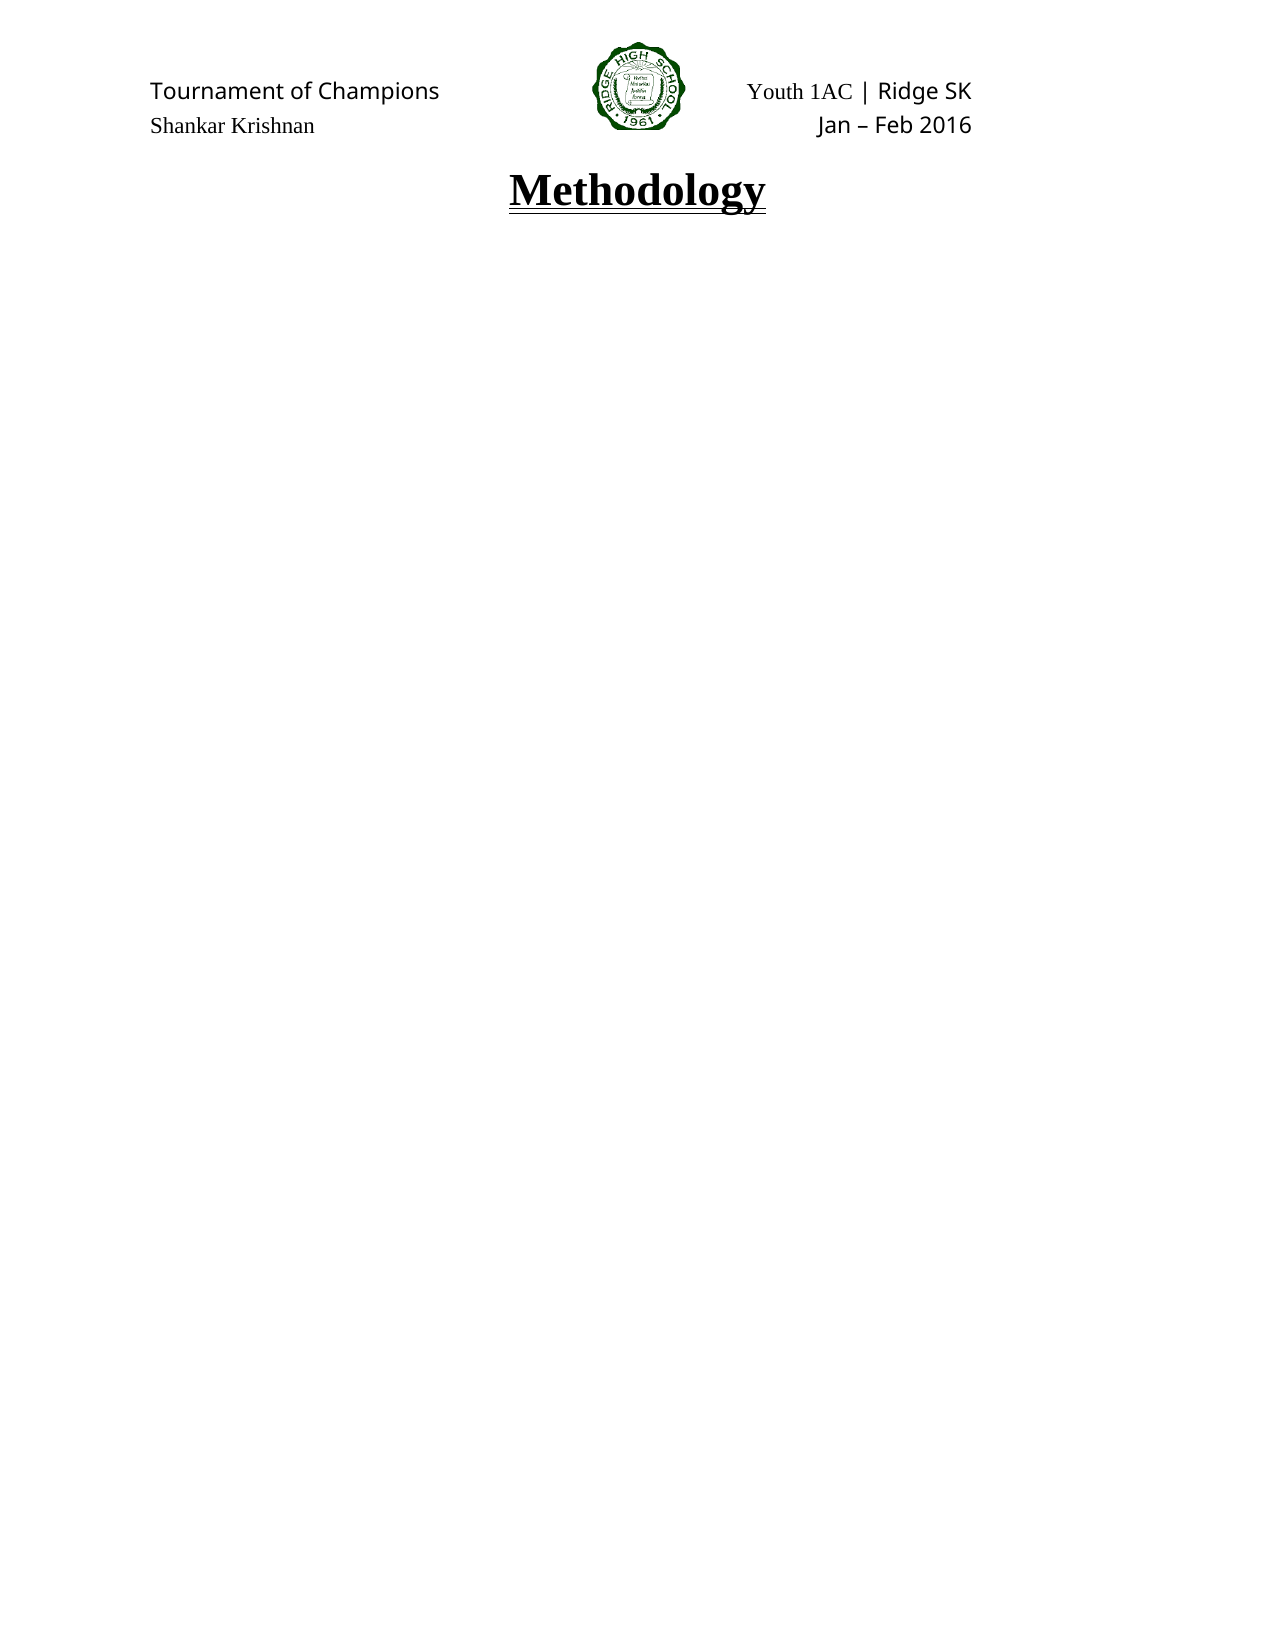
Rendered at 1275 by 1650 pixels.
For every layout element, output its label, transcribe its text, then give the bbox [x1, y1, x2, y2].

subtitle Methodology [150, 163, 1125, 216]
picture [578, 42, 697, 130]
